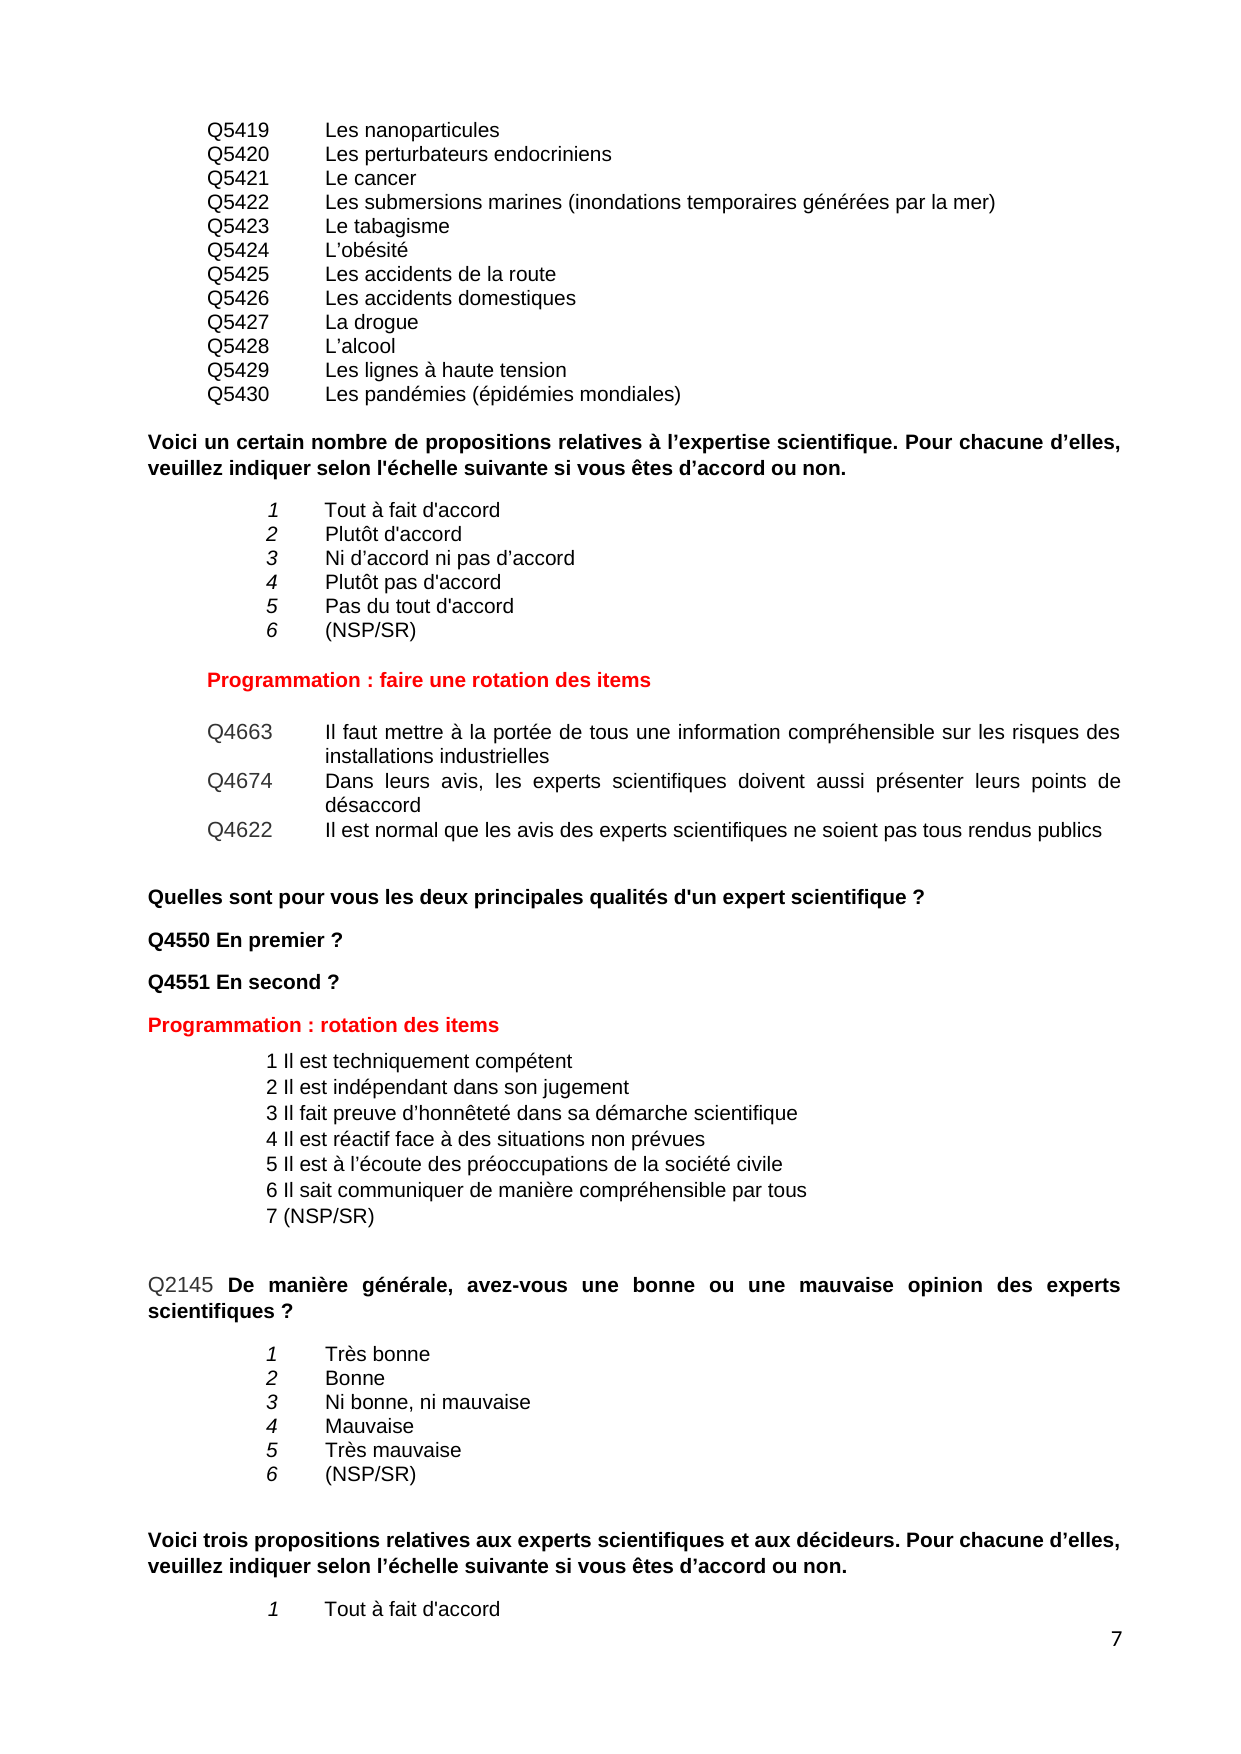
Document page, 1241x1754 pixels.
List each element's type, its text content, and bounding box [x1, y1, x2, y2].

text 6 (NSP/SR) [207, 618, 1122, 642]
text Voici trois propositions relatives aux experts scientifiques et aux décideurs. Pour chacune d’elles, veuillez indiquer selon l’échelle suivante si vous êtes d’accord ou non. [148, 1528, 1122, 1578]
text 4 Mauvaise [207, 1414, 1122, 1438]
text Q5428 L’alcool [207, 334, 1122, 358]
text 6 (NSP/SR) [207, 1462, 1122, 1486]
text Q5425 Les accidents de la route [207, 262, 1122, 286]
text 2 Bonne [207, 1366, 1122, 1390]
text Q2145 De manière générale, avez-vous une bonne ou une mauvaise opinion des experts scientifiques ? [148, 1272, 1122, 1323]
text Quelles sont pour vous les deux principales qualités d'un expert scientifique ? [148, 885, 1122, 909]
text 1 Très bonne [207, 1342, 1122, 1366]
text 5 Pas du tout d'accord [207, 594, 1122, 618]
text Q5420 Les perturbateurs endocriniens [207, 142, 1122, 166]
text 3 Ni d’accord ni pas d’accord [207, 546, 1122, 570]
text 3 Ni bonne, ni mauvaise [207, 1390, 1122, 1414]
text Q4622 Il est normal que les avis des experts scientifiques ne soient pas tous rendus publics [207, 817, 1122, 842]
text 1 Il est techniquement compétent [148, 1049, 1122, 1073]
text Q4550 En premier ? [148, 927, 1122, 951]
text 2 Plutôt d'accord [207, 522, 1122, 546]
text Q5421 Le cancer [207, 166, 1122, 190]
text 4 Plutôt pas d'accord [207, 570, 1122, 594]
text Q5424 L’obésité [207, 238, 1122, 262]
text 5 Très mauvaise [207, 1438, 1122, 1462]
text 7 (NSP/SR) [148, 1204, 1122, 1228]
text 1 Tout à fait d'accord [148, 1596, 1122, 1620]
text 3 Il fait preuve d’honnêteté dans sa démarche scientifique [148, 1101, 1122, 1124]
text Voici un certain nombre de propositions relatives à l’expertise scientifique. Pour chacune d’elles, veuillez indiquer selon l'échelle suivante si vous êtes d’accord ou non. [148, 429, 1122, 479]
text 6 Il sait communiquer de manière compréhensible par tous [148, 1178, 1122, 1202]
text 2 Il est indépendant dans son jugement [148, 1075, 1122, 1099]
text 4 Il est réactif face à des situations non prévues [148, 1126, 1122, 1150]
text Q5430 Les pandémies (épidémies mondiales) [207, 382, 1122, 406]
text Q5422 Les submersions marines (inondations temporaires générées par la mer) [207, 190, 1122, 214]
text Programmation : faire une rotation des items [207, 668, 1122, 692]
text Programmation : rotation des items [148, 1012, 1122, 1036]
text Q4663 Il faut mettre à la portée de tous une information compréhensible sur les risques des installations industrielles [207, 719, 1122, 768]
text Q5429 Les lignes à haute tension [207, 358, 1122, 382]
text Q5427 La drogue [207, 310, 1122, 334]
text 1 Tout à fait d'accord [148, 498, 1122, 522]
text 5 Il est à l’écoute des préoccupations de la société civile [148, 1152, 1122, 1176]
text Q4674 Dans leurs avis, les experts scientifiques doivent aussi présenter leurs points de désaccord [207, 768, 1122, 817]
text Q5426 Les accidents domestiques [207, 286, 1122, 310]
text Q5419 Les nanoparticules [207, 118, 1122, 142]
text Q5423 Le tabagisme [207, 214, 1122, 238]
text Q4551 En second ? [148, 970, 1122, 994]
